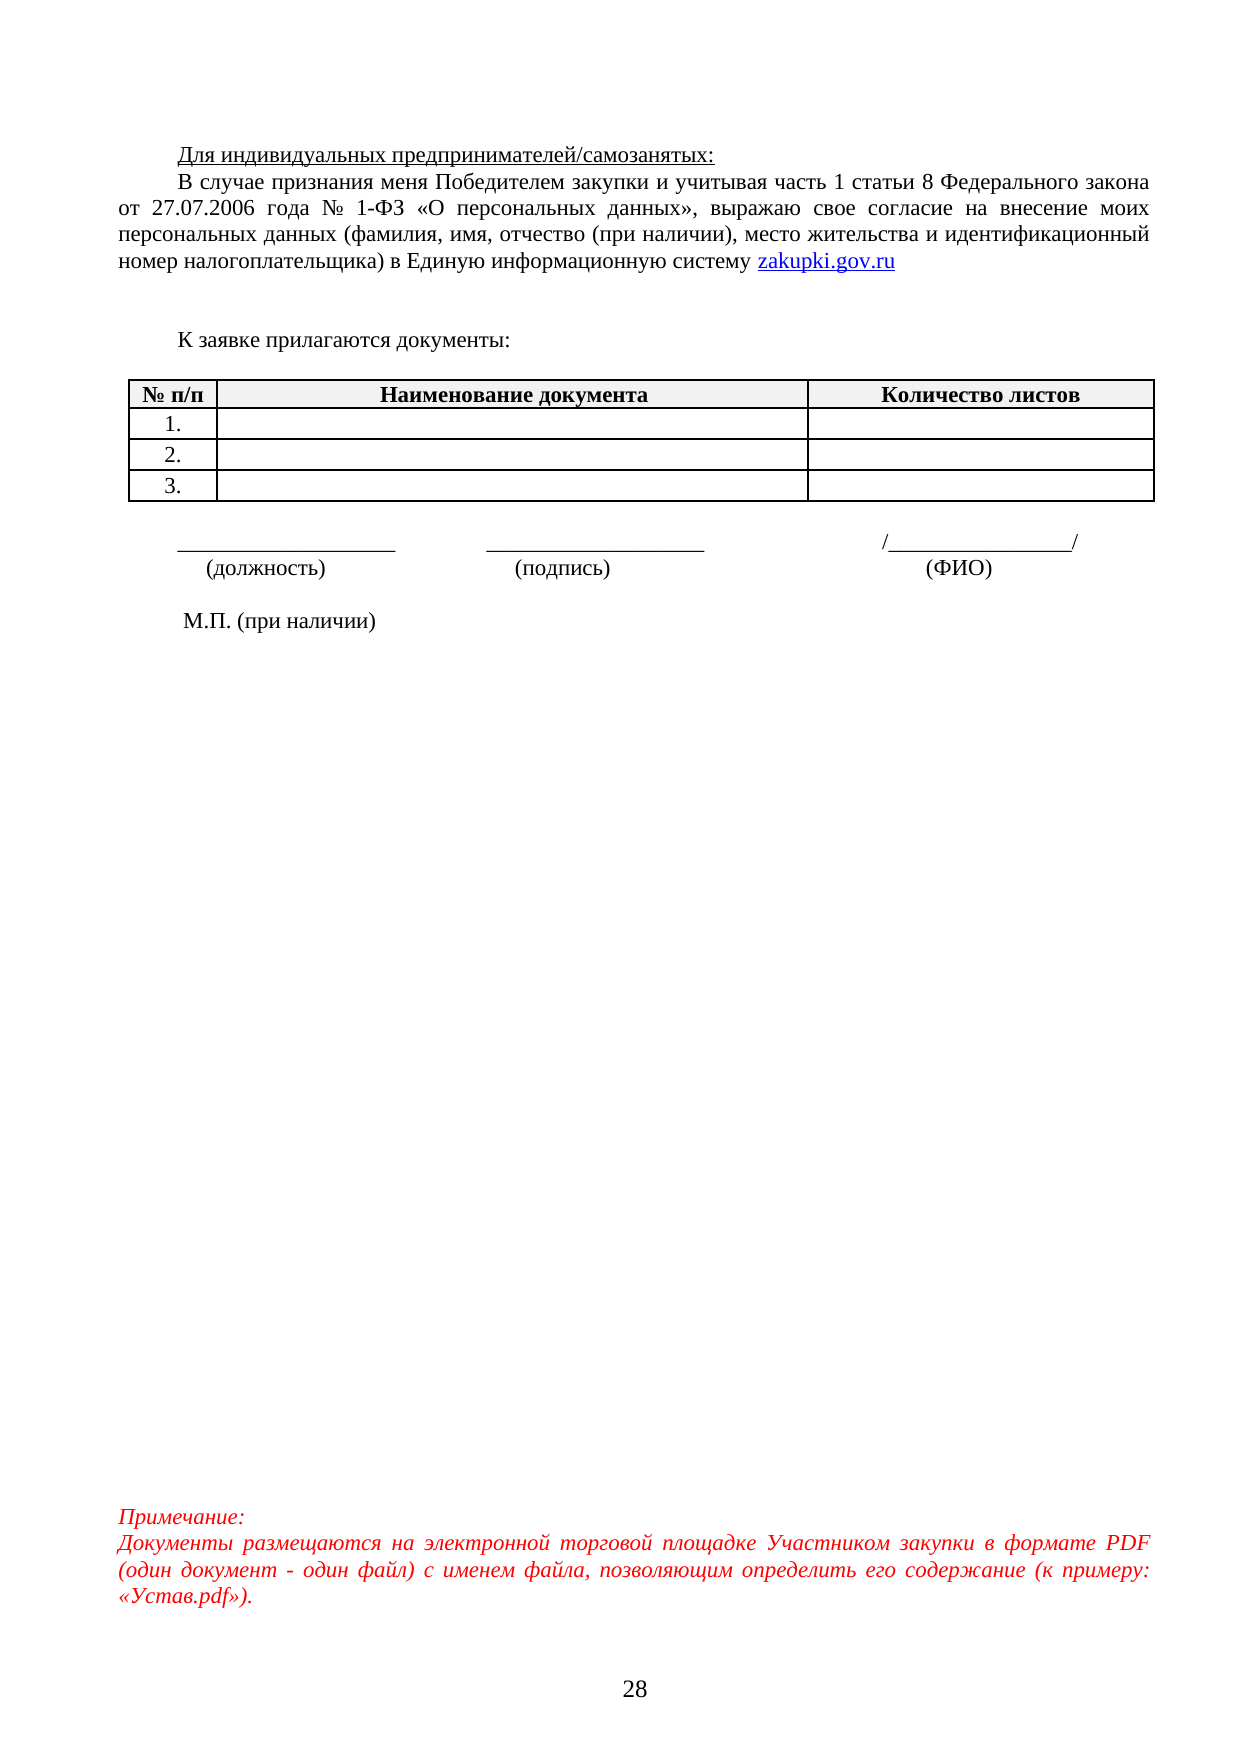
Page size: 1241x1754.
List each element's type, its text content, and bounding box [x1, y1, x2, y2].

table_cell [218, 440, 807, 469]
table_cell [809, 409, 1153, 438]
text К заявке прилагаются документы: [118, 326, 1152, 352]
text ___________________ ___________________ /________________/ [118, 528, 1152, 554]
table_cell [218, 471, 807, 499]
table_cell [218, 409, 807, 438]
text М.П. (при наличии) [118, 607, 1152, 633]
table_header Количество листов [809, 381, 1153, 407]
text Примечание: [118, 1503, 1152, 1529]
table_cell 3. [130, 471, 216, 499]
table_cell [809, 471, 1153, 499]
text В случае признания меня Победителем закупки и учитывая часть 1 статьи 8 Федерального закона от 27.07.2006 года № 1-ФЗ «О персональных данных», выражаю свое согласие на внесение моих персональных данных (фамилия, имя, отчество (при наличии), место жительства и идентификационный номер налогоплательщика) в Единую информационную систему zakupki.gov.ru [118, 168, 1152, 273]
table_cell [809, 440, 1153, 469]
table_header Наименование документа [218, 381, 807, 407]
text Документы размещаются на электронной торговой площадке Участником закупки в формате PDF (один документ - один файл) с именем файла, позволяющим определить его содержание (к примеру: «Устав.pdf»). [118, 1529, 1152, 1608]
table_header № п/п [130, 381, 216, 407]
table_cell 2. [130, 440, 216, 469]
table_cell 1. [130, 409, 216, 438]
text Для индивидуальных предпринимателей/самозанятых: [118, 141, 1152, 168]
text (должность) (подпись) (ФИО) [118, 554, 1152, 581]
